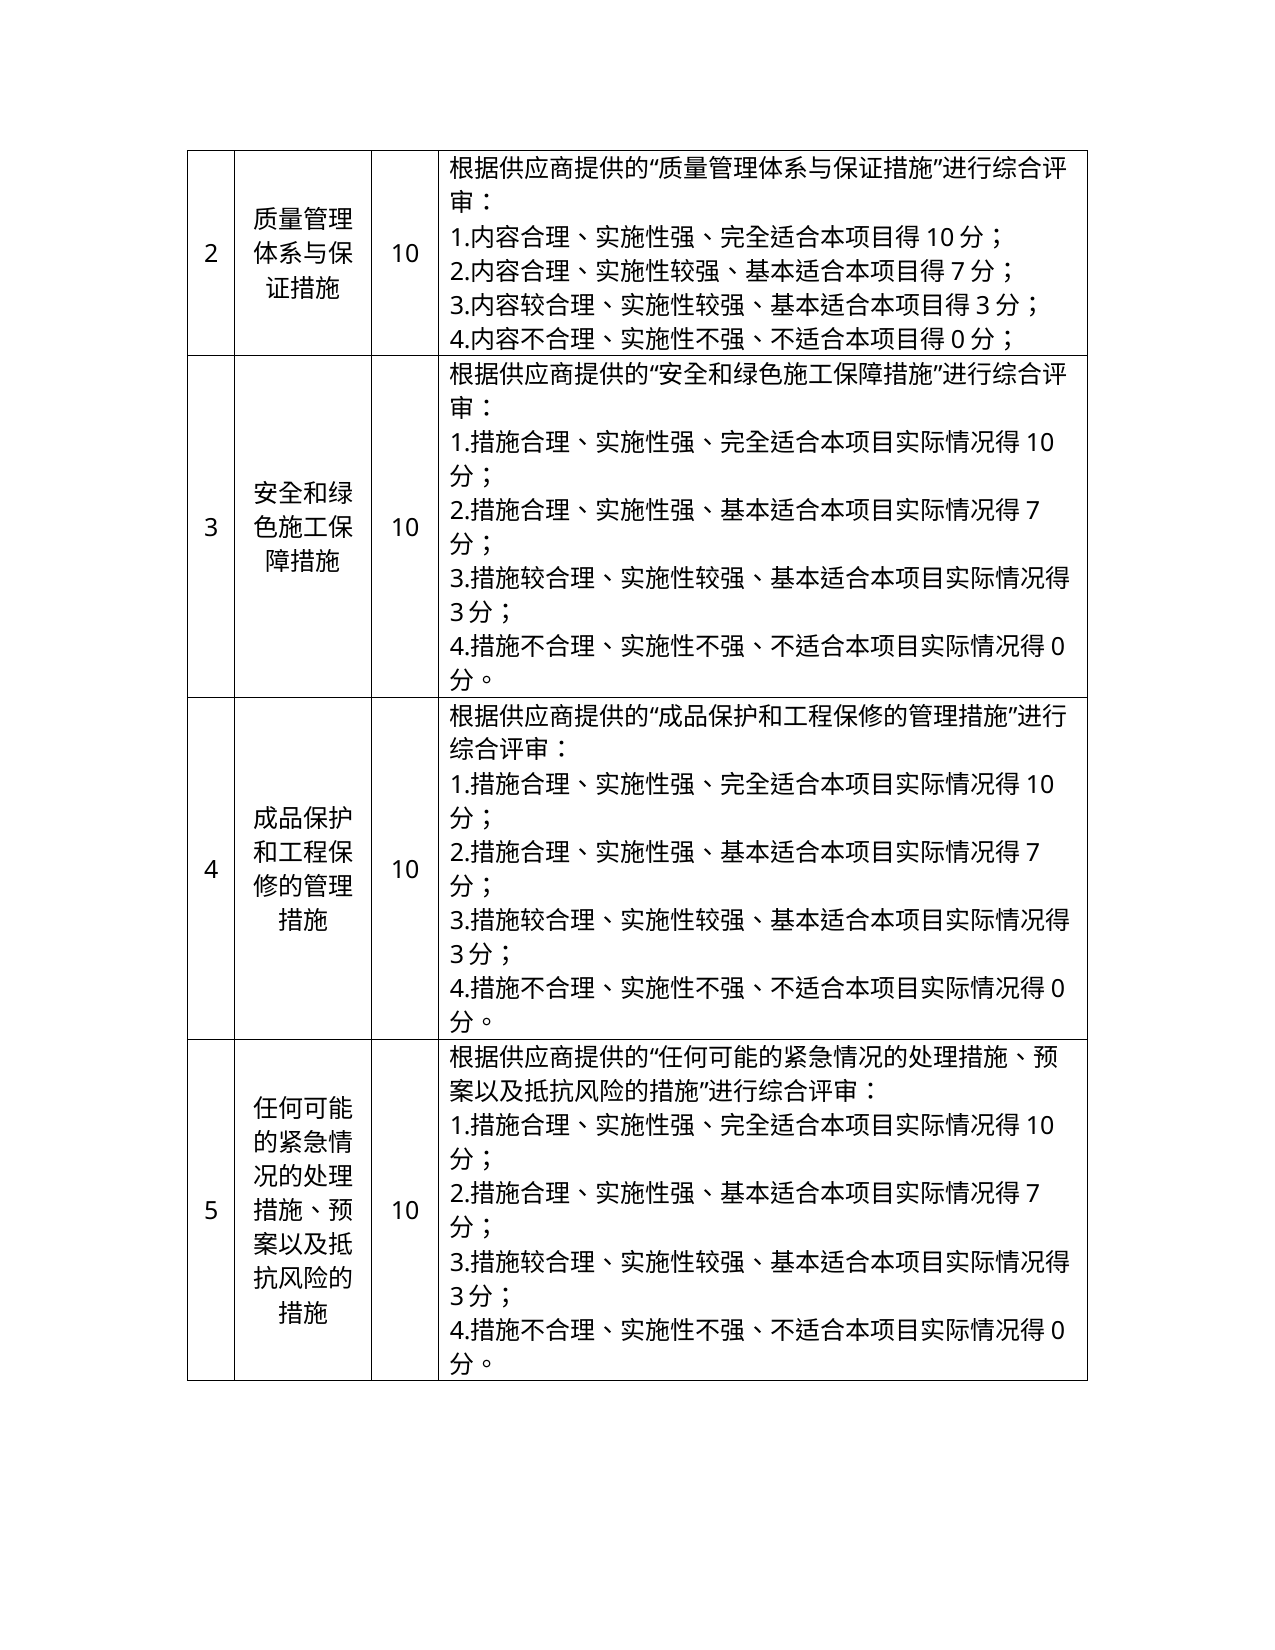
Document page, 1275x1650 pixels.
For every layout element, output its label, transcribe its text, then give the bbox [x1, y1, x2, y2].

table_cell 10 [372, 151, 438, 355]
table_cell 3 [188, 356, 234, 697]
table_cell 4 [188, 698, 234, 1039]
table_cell 根据供应商提供的“安全和绿色施工保障措施”进行综合评审： 1.措施合理、实施性强、完全适合本项目实际情况得10分； 2.措施合理、实施性强、基本适合本项目实际情况得7分； 3.措施较合理、实施性较强、基本适合本项目实际情况得3分； 4.措施不合理、实施性不强、不适合本项目实际情况得0分。 [439, 356, 1087, 697]
table_cell 质量管理体系与保证措施 [235, 151, 371, 355]
table_cell 10 [372, 356, 438, 697]
table_cell 10 [372, 698, 438, 1039]
table_cell 5 [188, 1040, 234, 1380]
table_cell 2 [188, 151, 234, 355]
table_cell 安全和绿色施工保障措施 [235, 356, 371, 697]
table_cell 根据供应商提供的“成品保护和工程保修的管理措施”进行综合评审： 1.措施合理、实施性强、完全适合本项目实际情况得10分； 2.措施合理、实施性强、基本适合本项目实际情况得7分； 3.措施较合理、实施性较强、基本适合本项目实际情况得3分； 4.措施不合理、实施性不强、不适合本项目实际情况得0分。 [439, 698, 1087, 1039]
table_cell 10 [372, 1040, 438, 1380]
table_cell 根据供应商提供的“任何可能的紧急情况的处理措施、预案以及抵抗风险的措施”进行综合评审： 1.措施合理、实施性强、完全适合本项目实际情况得10分； 2.措施合理、实施性强、基本适合本项目实际情况得7分； 3.措施较合理、实施性较强、基本适合本项目实际情况得3分； 4.措施不合理、实施性不强、不适合本项目实际情况得0分。 [439, 1040, 1087, 1380]
table_cell 根据供应商提供的“质量管理体系与保证措施”进行综合评审： 1.内容合理、实施性强、完全适合本项目得10分； 2.内容合理、实施性较强、基本适合本项目得7分； 3.内容较合理、实施性较强、基本适合本项目得3分； 4.内容不合理、实施性不强、不适合本项目得0分； [439, 151, 1087, 355]
table_cell 任何可能的紧急情况的处理措施、预案以及抵抗风险的措施 [235, 1040, 371, 1380]
table_cell 成品保护和工程保修的管理措施 [235, 698, 371, 1039]
